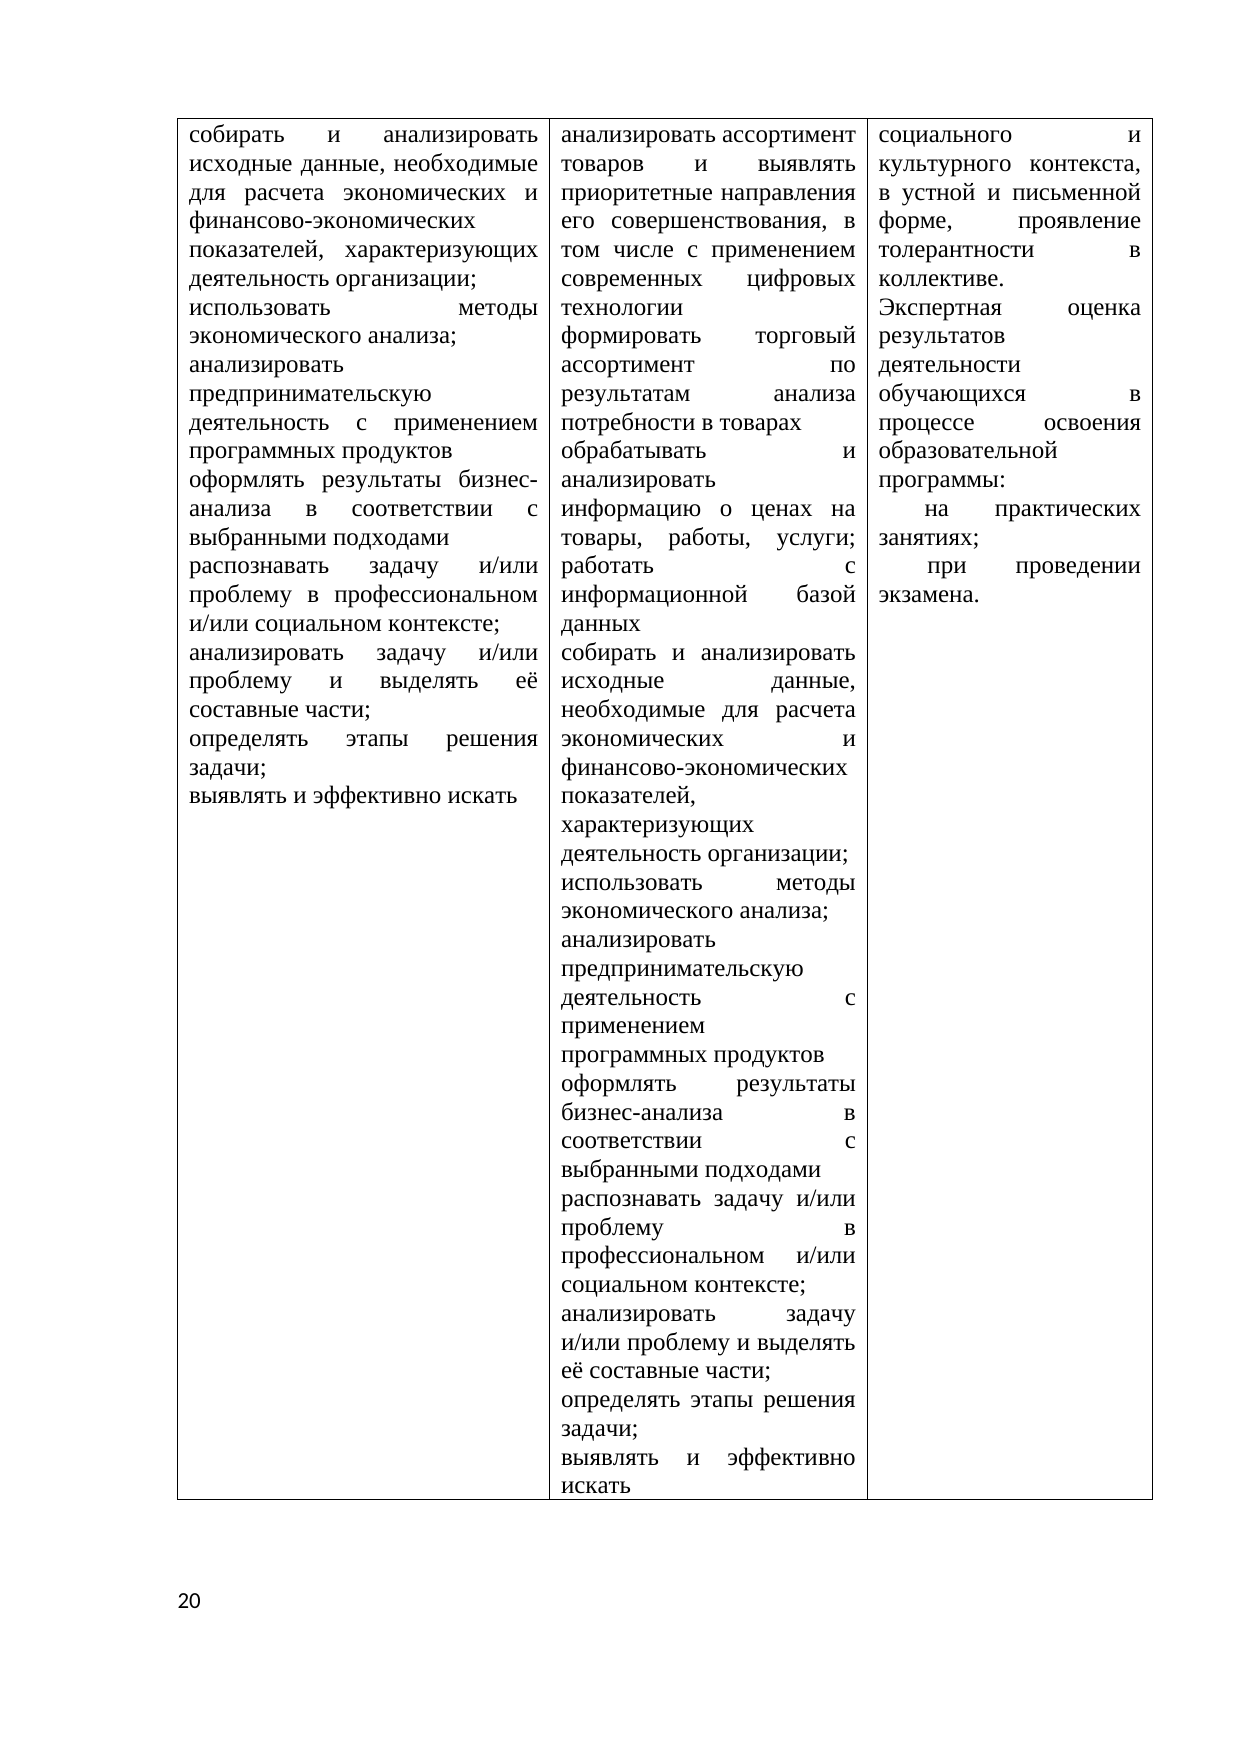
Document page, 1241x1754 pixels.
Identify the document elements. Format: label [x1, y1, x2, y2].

table_cell [550, 119, 867, 1499]
table_cell [868, 119, 1152, 1499]
table_cell [178, 119, 549, 1499]
